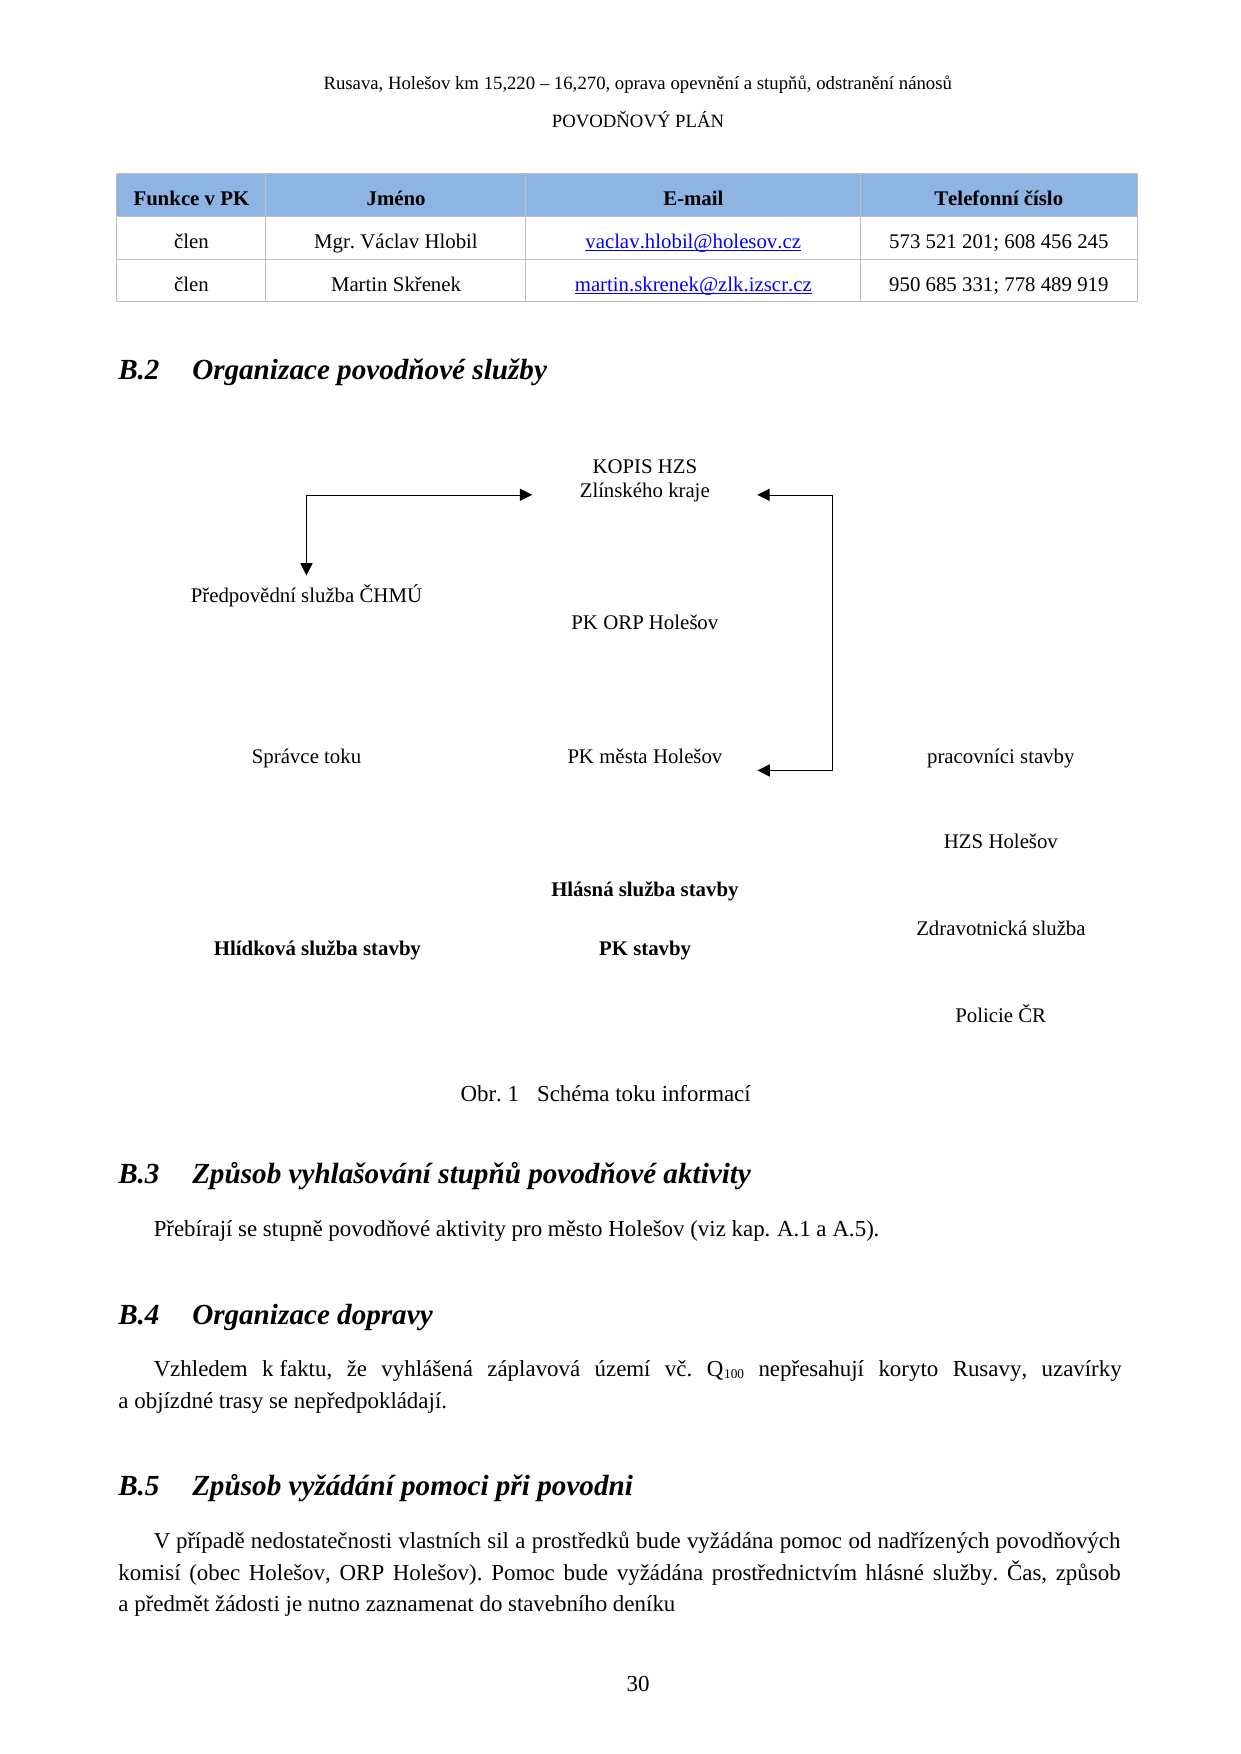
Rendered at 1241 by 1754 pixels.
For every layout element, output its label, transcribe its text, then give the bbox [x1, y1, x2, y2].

subtitle Způsob vyžádání pomoci při povodni [118, 1468, 1122, 1502]
table_cell 950 685 331; 778 489 919 [861, 260, 1137, 301]
subtitle Organizace dopravy [118, 1297, 1122, 1330]
subtitle Organizace povodňové služby [118, 352, 1122, 386]
table_header Jméno [266, 174, 525, 216]
text Schéma toku informací [118, 1080, 1122, 1107]
text Přebírají se stupně povodňové aktivity pro město Holešov (viz kap. A.1 a A.5). [118, 1215, 1122, 1242]
text V případě nedostatečnosti vlastních sil a prostředků bude vyžádána pomoc od nadřízených povodňových komisí (obec Holešov, ORP Holešov). Pomoc bude vyžádána prostřednictvím hlásné služby. Čas, způsob a předmět žádosti je nutno zaznamenat do stavebního deníku [118, 1527, 1122, 1616]
table_cell člen [117, 260, 265, 301]
table_cell 573 521 201; 608 456 245 [861, 217, 1137, 258]
table_header Telefonní číslo [861, 174, 1137, 216]
table_header Funkce v PK [117, 174, 265, 216]
table_cell Martin Skřenek [266, 260, 525, 301]
table_cell martin.skrenek@zlk.izscr.cz [526, 260, 860, 301]
table_header E-mail [526, 174, 860, 216]
subtitle Způsob vyhlašování stupňů povodňové aktivity [118, 1157, 1122, 1190]
table_cell vaclav.hlobil@holesov.cz [526, 217, 860, 258]
table_cell člen [117, 217, 265, 258]
text Vzhledem k faktu, že vyhlášená záplavová území vč. Q100 nepřesahují koryto Rusavy, uzavírky a objízdné trasy se nepředpokládají. [118, 1355, 1122, 1413]
table_cell Mgr. Václav Hlobil [266, 217, 525, 258]
